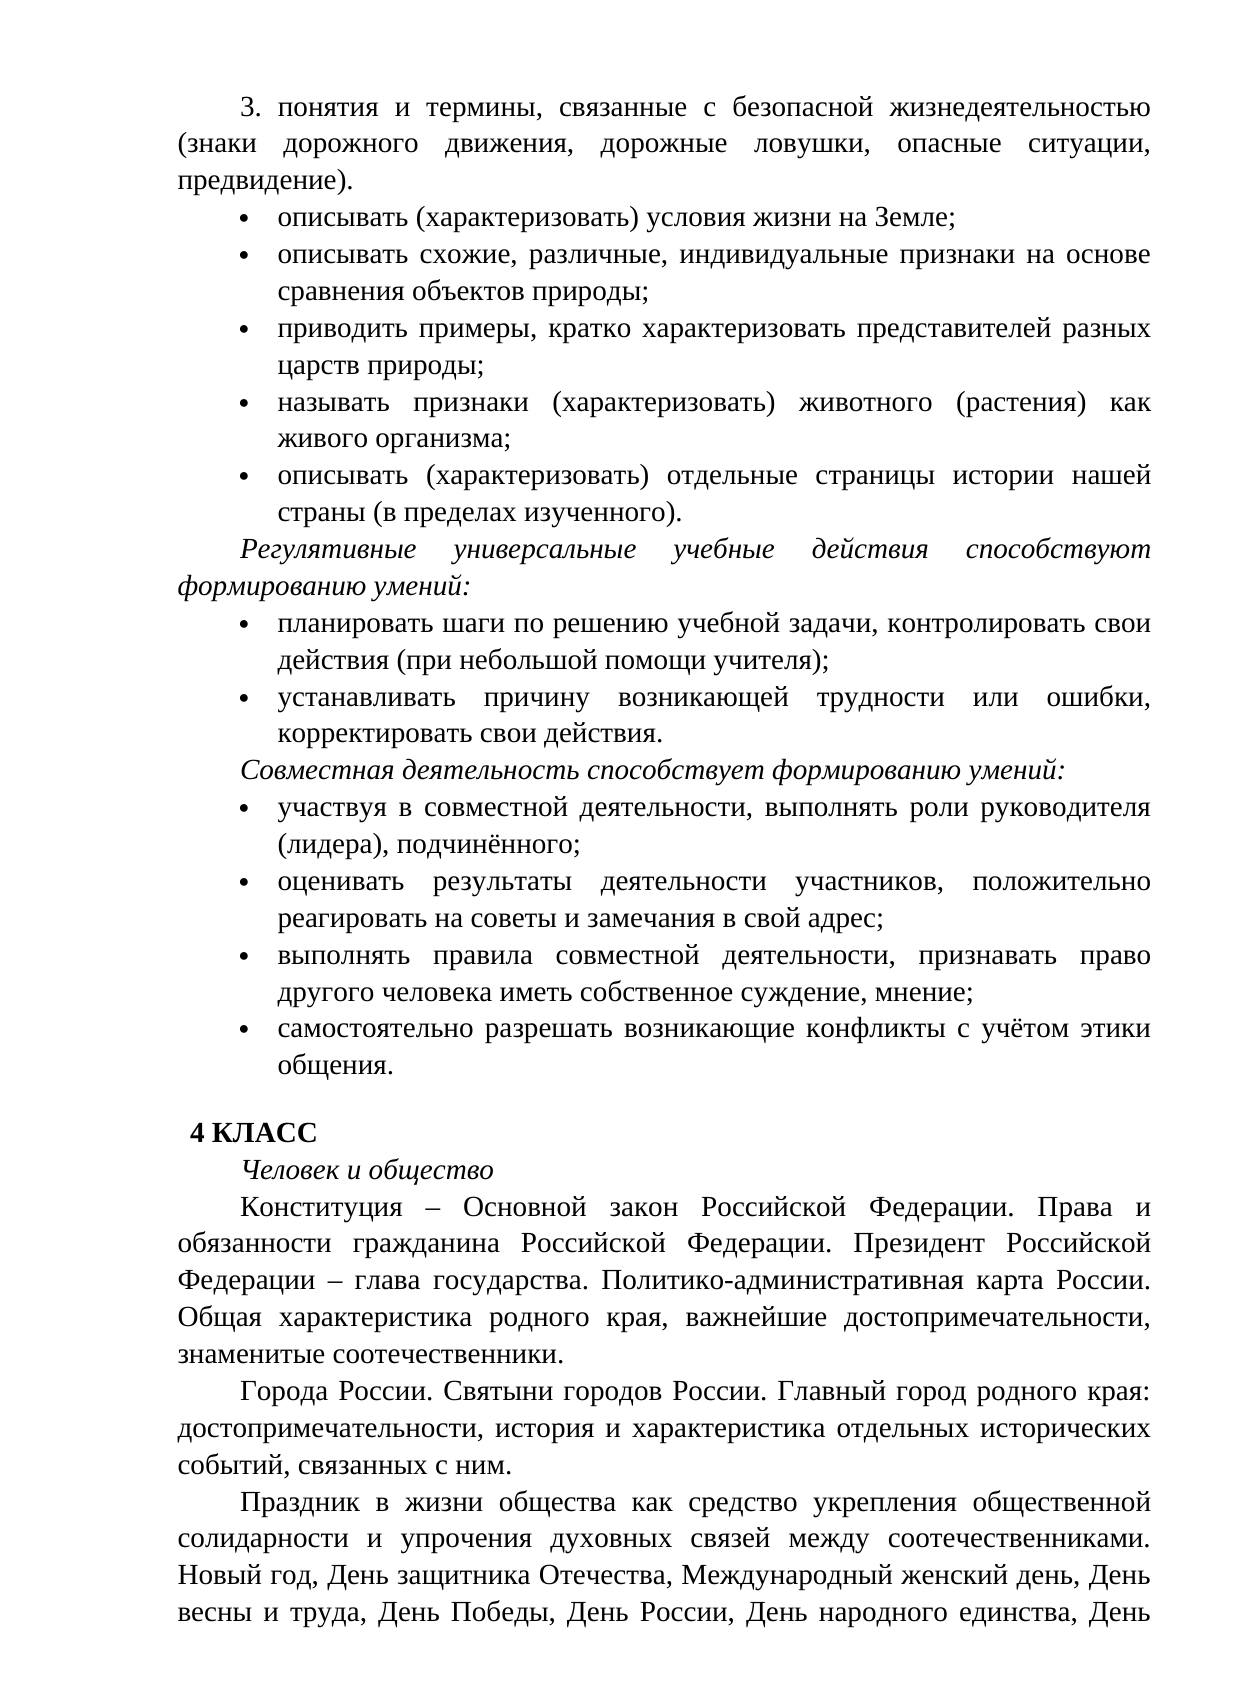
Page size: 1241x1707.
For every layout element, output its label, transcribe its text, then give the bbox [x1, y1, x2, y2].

text 4 КЛАСС [190, 1115, 1152, 1148]
list описывать схожие, различные, индивидуальные признаки на основе сравнения объектов природы; [240, 236, 1152, 307]
text Города России. Святыни городов России. Главный город родного края: достопримечательности, история и характеристика отдельных исторических событий, связанных с ним. [177, 1373, 1152, 1480]
list планировать шаги по решению учебной задачи, контролировать свои действия (при небольшой помощи учителя); [240, 605, 1152, 675]
list описывать (характеризовать) отдельные страницы истории нашей страны (в пределах изученного). [240, 457, 1152, 528]
text 3. понятия и термины, связанные с безопасной жизнедеятельностью (знаки дорожного движения, дорожные ловушки, опасные ситуации, предвидение). [177, 89, 1152, 196]
text Человек и общество [177, 1152, 1152, 1185]
list описывать (характеризовать) условия жизни на Земле; [240, 199, 1152, 233]
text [177, 1484, 1152, 1628]
text Совместная деятельность способствует формированию умений: [177, 752, 1152, 786]
list выполнять правила совместной деятельности, признавать право другого человека иметь собственное суждение, мнение; [240, 937, 1152, 1007]
list оценивать результаты деятельности участников, положительно реагировать на советы и замечания в свой адрес; [240, 863, 1152, 933]
list устанавливать причину возникающей трудности или ошибки, корректировать свои действия. [240, 679, 1152, 749]
list участвуя в совместной деятельности, выполнять роли руководителя (лидера), подчинённого; [240, 789, 1152, 860]
text Конституция – Основной закон Российской Федерации. Права и обязанности гражданина Российской Федерации. Президент Российской Федерации – глава государства. Политико-административная карта России. Общая характеристика родного края, важнейшие достопримечательности, знаменитые соотечественники. [177, 1189, 1152, 1370]
list приводить примеры, кратко характеризовать представителей разных царств природы; [240, 310, 1152, 380]
text Регулятивные универсальные учебные действия способствуют формированию умений: [177, 531, 1152, 602]
list самостоятельно разрешать возникающие конфликты с учётом этики общения. [240, 1011, 1152, 1081]
list называть признаки (характеризовать) животного (растения) как живого организма; [240, 384, 1152, 454]
